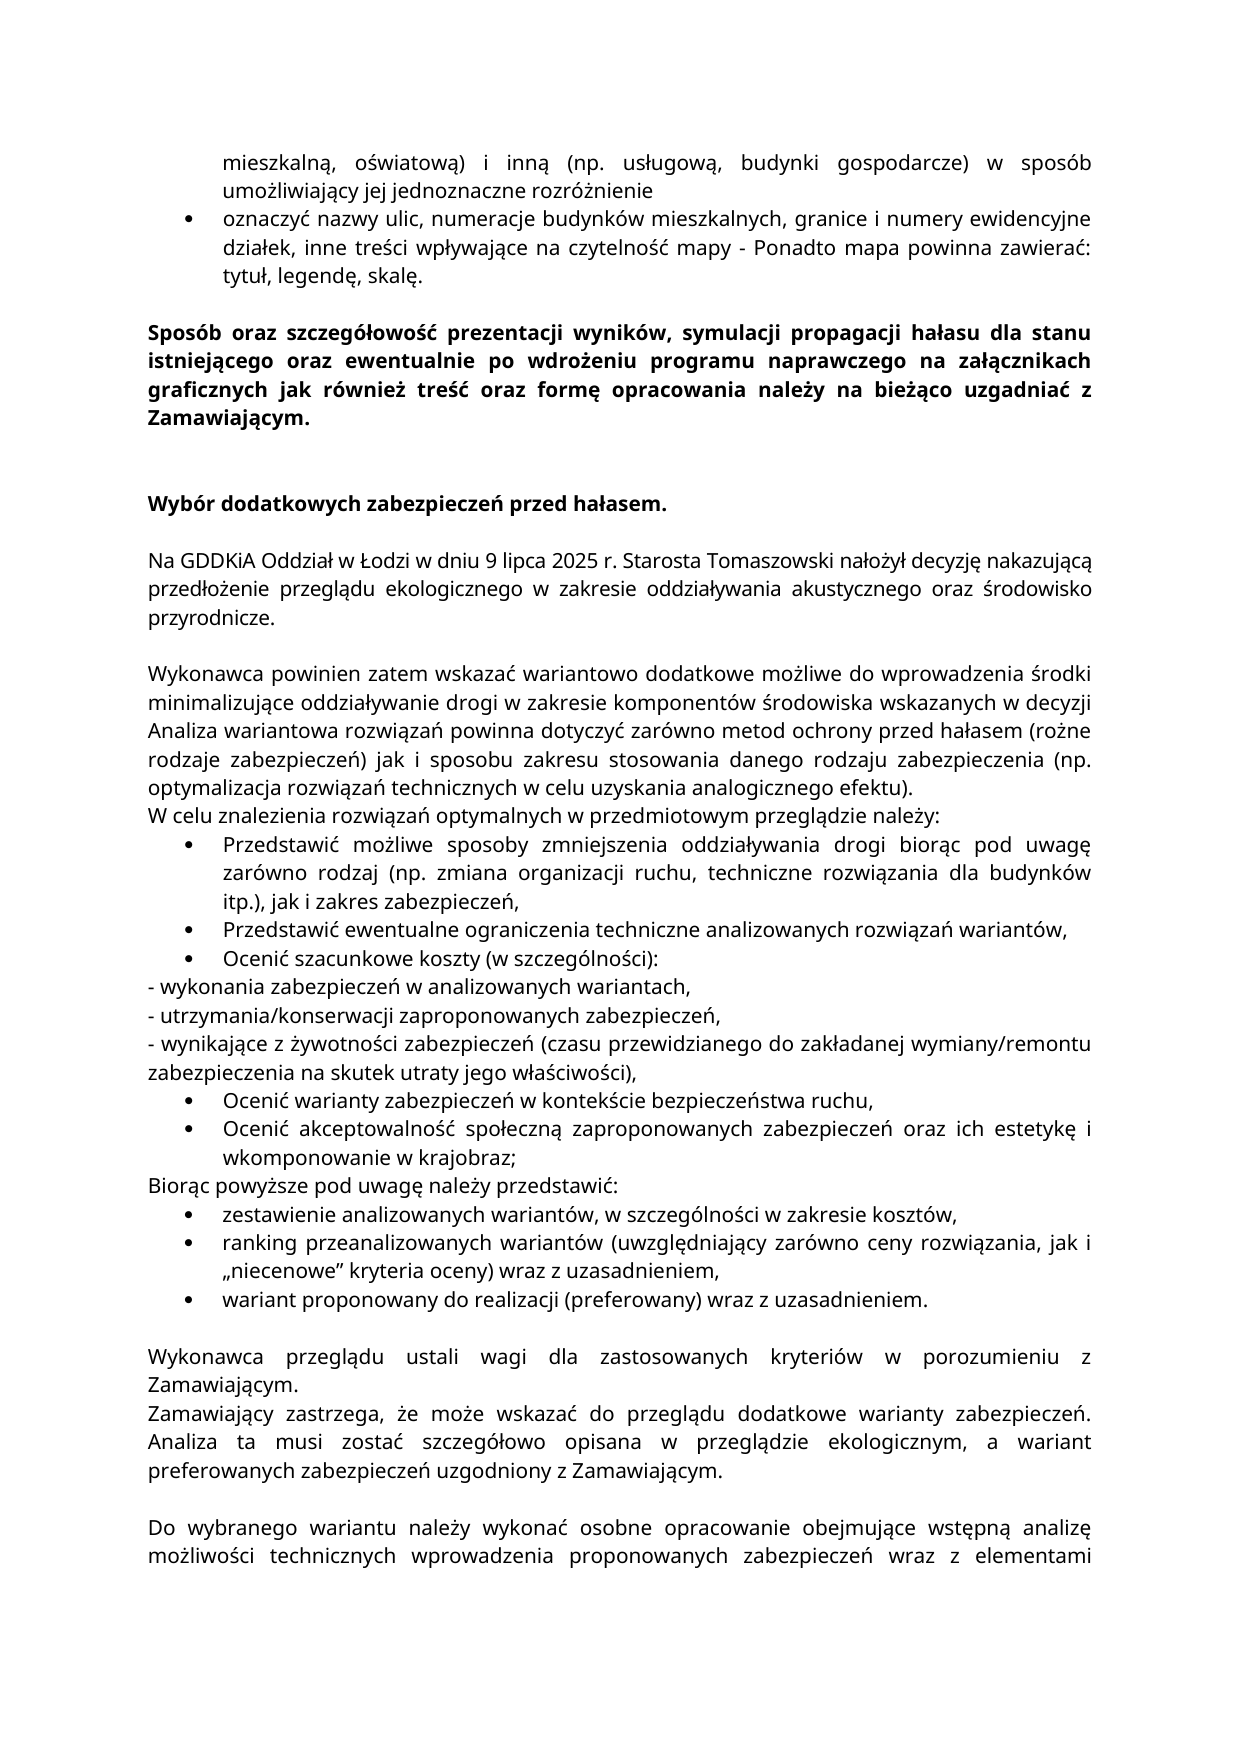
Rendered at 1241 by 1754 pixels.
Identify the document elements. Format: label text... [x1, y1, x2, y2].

list Ocenić akceptowalność społeczną zaproponowanych zabezpieczeń oraz ich estetykę i wkomponowanie w krajobraz; [185, 1114, 1093, 1171]
text Biorąc powyższe pod uwagę należy przedstawić: [148, 1171, 1093, 1200]
text Wybór dodatkowych zabezpieczeń przed hałasem. [148, 489, 1093, 517]
text - wynikające z żywotności zabezpieczeń (czasu przewidzianego do zakładanej wymiany/remontu zabezpieczenia na skutek utraty jego właściwości), [148, 1029, 1093, 1086]
list wariant proponowany do realizacji (preferowany) wraz z uzasadnieniem. [185, 1285, 1093, 1313]
list ranking przeanalizowanych wariantów (uwzględniający zarówno ceny rozwiązania, jak i „niecenowe” kryteria oceny) wraz z uzasadnieniem, [185, 1228, 1093, 1285]
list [185, 148, 1093, 204]
text - utrzymania/konserwacji zaproponowanych zabezpieczeń, [148, 1001, 1093, 1029]
list zestawienie analizowanych wariantów, w szczególności w zakresie kosztów, [185, 1200, 1093, 1228]
text Sposób oraz szczegółowość prezentacji wyników, symulacji propagacji hałasu dla stanu istniejącego oraz ewentualnie po wdrożeniu programu naprawczego na załącznikach graficznych jak również treść oraz formę opracowania należy na bieżąco uzgadniać z Zamawiającym. [148, 318, 1093, 432]
text W celu znalezienia rozwiązań optymalnych w przedmiotowym przeglądzie należy: [148, 802, 1093, 830]
text Zamawiający zastrzega, że może wskazać do przeglądu dodatkowe warianty zabezpieczeń. Analiza ta musi zostać szczegółowo opisana w przeglądzie ekologicznym, a wariant preferowanych zabezpieczeń uzgodniony z Zamawiającym. [148, 1399, 1093, 1484]
list Ocenić warianty zabezpieczeń w kontekście bezpieczeństwa ruchu, [185, 1086, 1093, 1114]
list Ocenić szacunkowe koszty (w szczególności): [185, 944, 1093, 972]
text Wykonawca przeglądu ustali wagi dla zastosowanych kryteriów w porozumieniu z Zamawiającym. [148, 1342, 1093, 1399]
text Na GDDKiA Oddział w Łodzi w dniu 9 lipca 2025 r. Starosta Tomaszowski nałożył decyzję nakazującą przedłożenie przeglądu ekologicznego w zakresie oddziaływania akustycznego oraz środowisko przyrodnicze. [148, 546, 1093, 631]
list oznaczyć nazwy ulic, numeracje budynków mieszkalnych, granice i numery ewidencyjne działek, inne treści wpływające na czytelność mapy - Ponadto mapa powinna zawierać: tytuł, legendę, skalę. [185, 204, 1093, 290]
list Przedstawić możliwe sposoby zmniejszenia oddziaływania drogi biorąc pod uwagę zarówno rodzaj (np. zmiana organizacji ruchu, techniczne rozwiązania dla budynków itp.), jak i zakres zabezpieczeń, [185, 830, 1093, 915]
text - wykonania zabezpieczeń w analizowanych wariantach, [148, 972, 1093, 1001]
text Wykonawca powinien zatem wskazać wariantowo dodatkowe możliwe do wprowadzenia środki minimalizujące oddziaływanie drogi w zakresie komponentów środowiska wskazanych w decyzji Analiza wariantowa rozwiązań powinna dotyczyć zarówno metod ochrony przed hałasem (rożne rodzaje zabezpieczeń) jak i sposobu zakresu stosowania danego rodzaju zabezpieczenia (np. optymalizacja rozwiązań technicznych w celu uzyskania analogicznego efektu). [148, 659, 1093, 802]
list Przedstawić ewentualne ograniczenia techniczne analizowanych rozwiązań wariantów, [185, 915, 1093, 944]
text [148, 1513, 1093, 1569]
